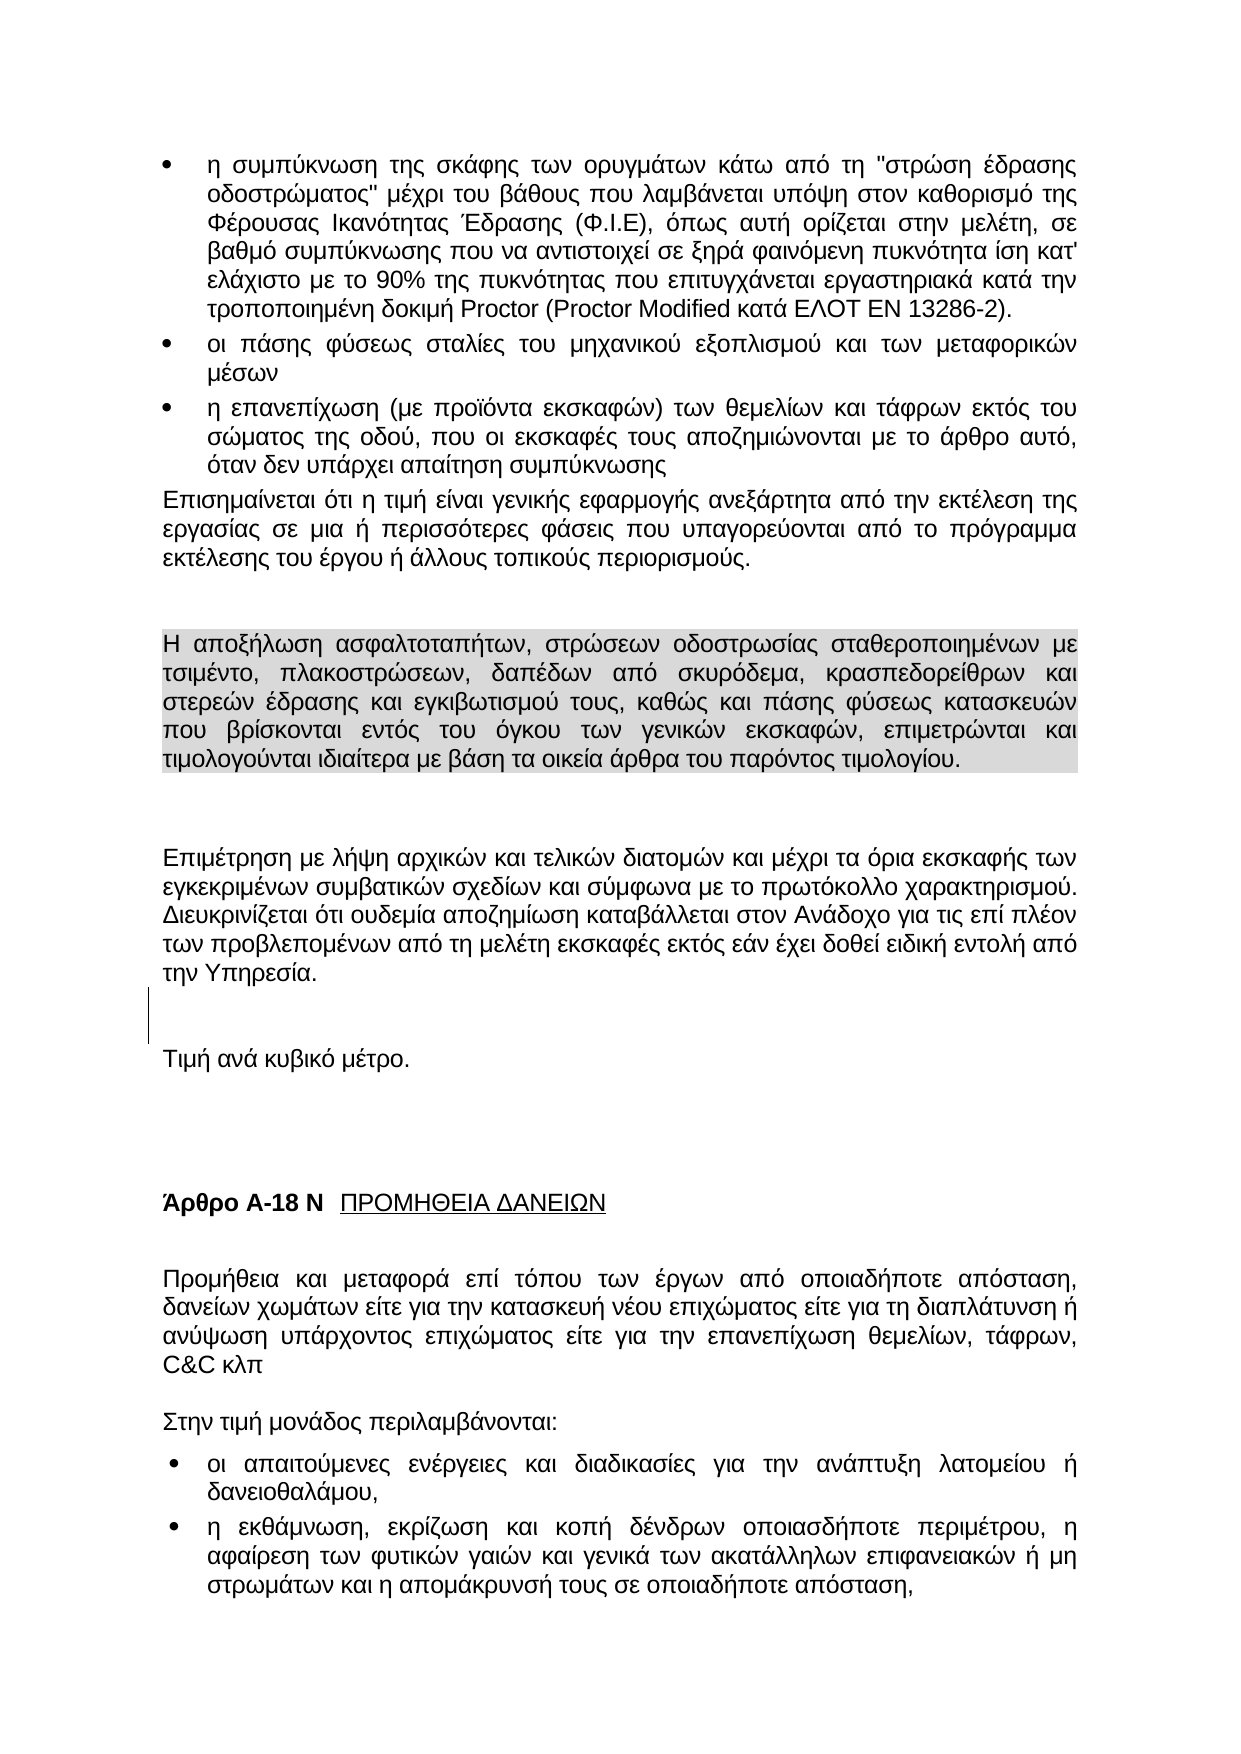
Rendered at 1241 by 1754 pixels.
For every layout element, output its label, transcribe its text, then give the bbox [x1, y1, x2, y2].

list η εκθάμνωση, εκρίζωση και κοπή δένδρων οποιασδήποτε περιμέτρου, η αφαίρεση των φυτικών γαιών και γενικά των ακατάλληλων επιφανειακών ή μη στρωμάτων και η απομάκρυνσή τους σε οποιαδήποτε απόσταση, [169, 1512, 1078, 1599]
list η συμπύκνωση της σκάφης των ορυγμάτων κάτω από τη "στρώση έδρασης οδοστρώματος" μέχρι του βάθους που λαμβάνεται υπόψη στον καθορισμό της Φέρουσας Ικανότητας Έδρασης (Φ.Ι.Ε), όπως αυτή ορίζεται στην μελέτη, σε βαθμό συμπύκνωσης που να αντιστοιχεί σε ξηρά φαινόμενη πυκνότητα ίση κατ' ελάχιστο με το 90% της πυκνότητας που επιτυγχάνεται εργαστηριακά κατά την τροποποιημένη δοκιμή Proctor (Proctor Modified κατά ΕΛΟΤ EN 13286-2). [162, 150, 1078, 323]
list οι απαιτούμενες ενέργειες και διαδικασίες για την ανάπτυξη λατομείου ή δανειοθαλάμου, [169, 1448, 1078, 1506]
list οι πάσης φύσεως σταλίες του μηχανικού εξοπλισμού και των μεταφορικών μέσων [162, 329, 1078, 386]
list η επανεπίχωση (με προϊόντα εκσκαφών) των θεμελίων και τάφρων εκτός του σώματος της οδού, που οι εκσκαφές τους αποζημιώνονται με το άρθρο αυτό, όταν δεν υπάρχει απαίτηση συμπύκνωσης [162, 393, 1078, 479]
text Άρθρο Α-18 Ν ΠΡΟΜΗΘΕΙΑ ΔΑΝΕΙΩΝ [162, 1188, 1078, 1217]
text Επιμέτρηση με λήψη αρχικών και τελικών διατομών και μέχρι τα όρια εκσκαφής των εγκεκριμένων συμβατικών σχεδίων και σύμφωνα με το πρωτόκολλο χαρακτηρισμού. Διευκρινίζεται ότι ουδεμία αποζημίωση καταβάλλεται στον Ανάδοχο για τις επί πλέον των προβλεπομένων από τη μελέτη εκσκαφές εκτός εάν έχει δοθεί ειδική εντολή από την Υπηρεσία. [162, 843, 1078, 987]
text Στην τιμή μονάδος περιλαμβάνονται: [162, 1407, 1078, 1436]
text Προμήθεια και μεταφορά επί τόπου των έργων από οποιαδήποτε απόσταση, δανείων χωμάτων είτε για την κατασκευή νέου επιχώματος είτε για τη διαπλάτυνση ή ανύψωση υπάρχοντος επιχώματος είτε για την επανεπίχωση θεμελίων, τάφρων, C&C κλπ [162, 1263, 1078, 1378]
text Επισημαίνεται ότι η τιμή είναι γενικής εφαρμογής ανεξάρτητα από την εκτέλεση της εργασίας σε μια ή περισσότερες φάσεις που υπαγορεύονται από το πρόγραμμα εκτέλεσης του έργου ή άλλους τοπικούς περιορισμούς. [162, 485, 1078, 572]
text Τιμή ανά κυβικό μέτρο. [162, 1044, 1078, 1073]
text Η αποξήλωση ασφαλτοταπήτων, στρώσεων οδοστρωσίας σταθεροποιημένων με τσιμέντο, πλακοστρώσεων, δαπέδων από σκυρόδεμα, κρασπεδορείθρων και στερεών έδρασης και εγκιβωτισμού τους, καθώς και πάσης φύσεως κατασκευών που βρίσκονται εντός του όγκου των γενικών εκσκαφών, επιμετρώνται και τιμολογούνται ιδιαίτερα με βάση τα οικεία άρθρα του παρόντος τιμολογίου. [162, 629, 1078, 773]
